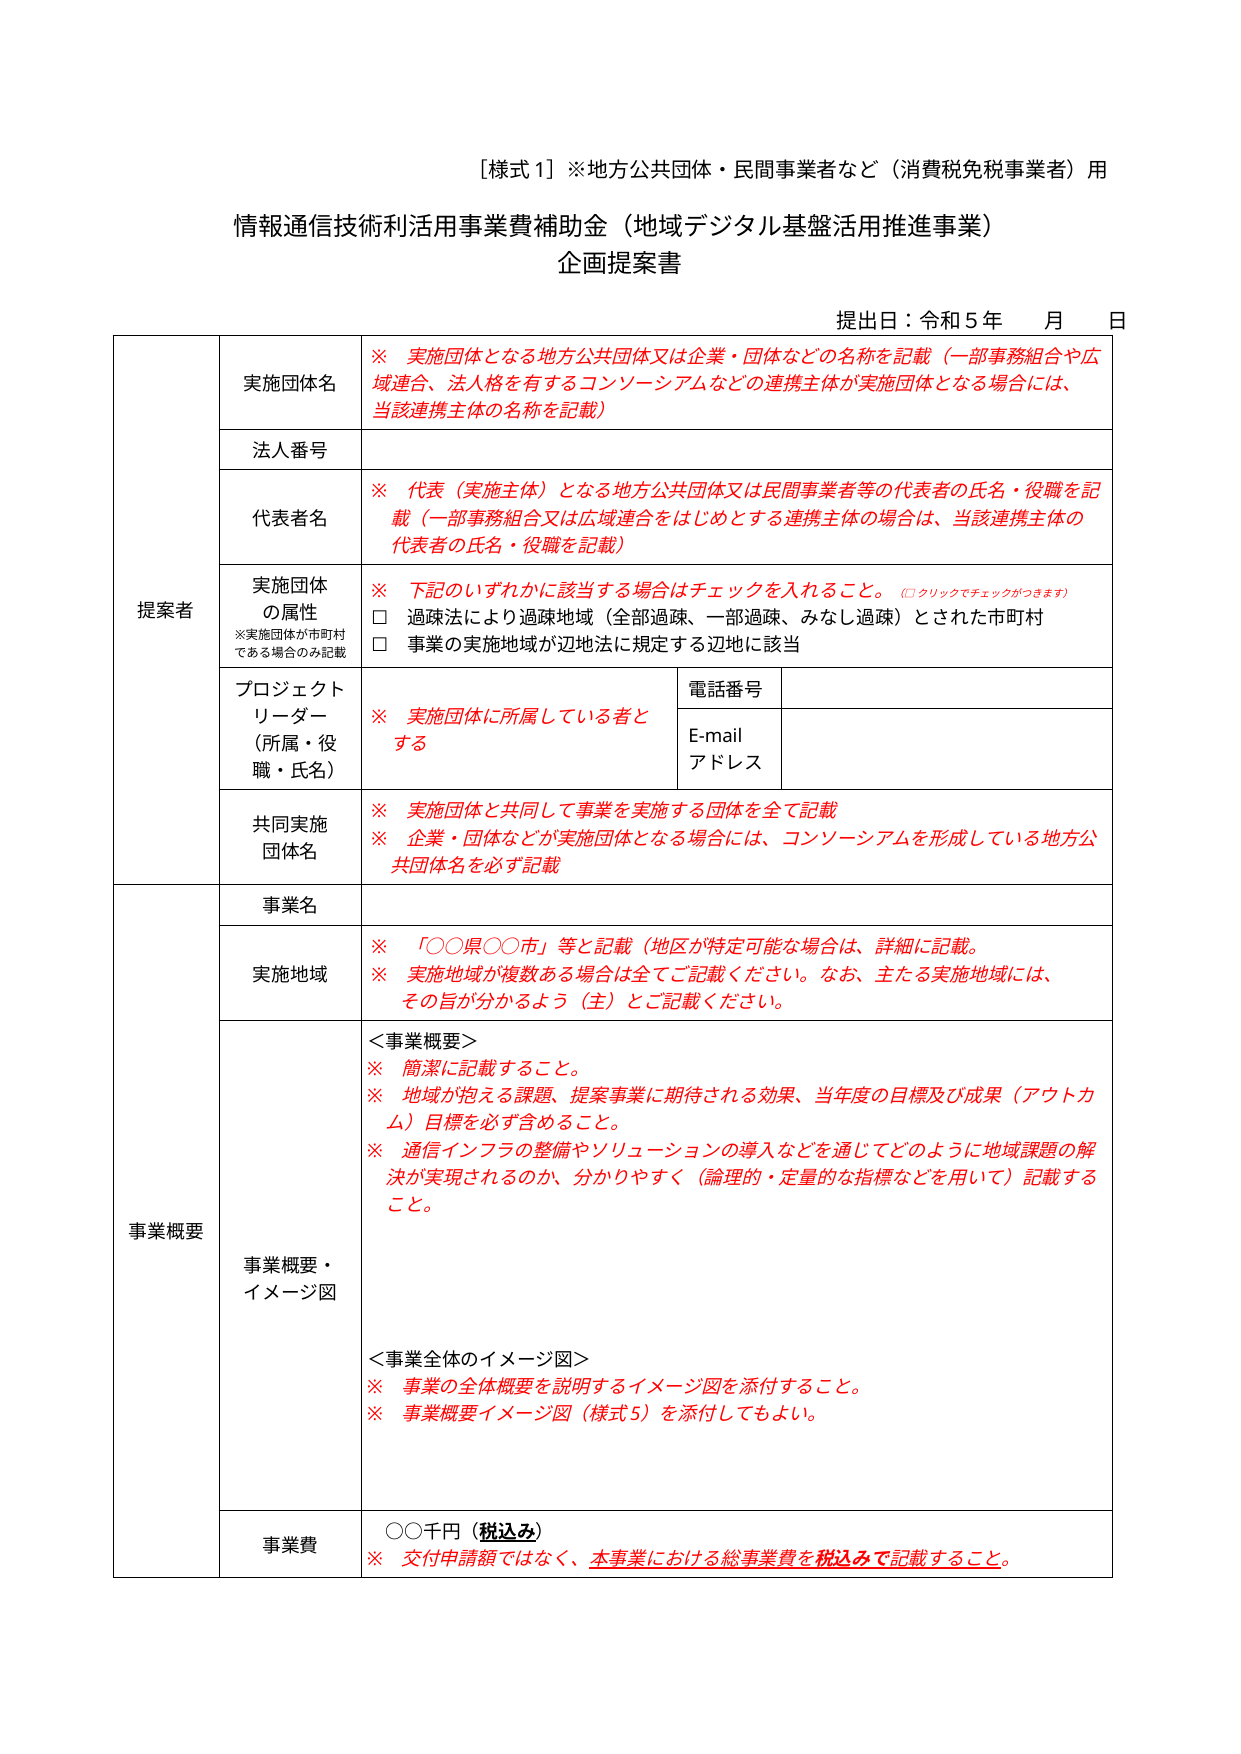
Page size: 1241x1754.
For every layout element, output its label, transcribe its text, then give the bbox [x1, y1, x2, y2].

table_cell 実施団体 の属性 ※実施団体が市町村 である場合のみ記載 [220, 565, 361, 667]
table_cell ※ 実施団体に所属している者とする [362, 668, 677, 789]
text 企画提案書 [112, 243, 1128, 279]
table_cell 事業概要 [114, 885, 219, 1577]
table_header 実施団体名 [220, 336, 361, 429]
table_cell [362, 885, 1112, 925]
table_cell 事業名 [220, 885, 361, 925]
table_cell 電話番号 [678, 668, 781, 707]
table_cell ○○千円（税込み） ※ 交付申請額ではなく、本事業における総事業費を税込みで記載すること。 [362, 1511, 1112, 1577]
table_cell [782, 668, 1112, 707]
table_cell ※ 代表（実施主体）となる地方公共団体又は民間事業者等の代表者の氏名・役職を記載（一部事務組合又は広域連合をはじめとする連携主体の場合は、当該連携主体の代表者の氏名・役職を記載） [362, 470, 1112, 564]
table_cell [362, 430, 1112, 469]
table_cell 代表者名 [220, 470, 361, 564]
table_cell ※ 実施団体と共同して事業を実施する団体を全て記載 ※ 企業・団体などが実施団体となる場合には、コンソーシアムを形成している地方公共団体名を必ず記載 [362, 790, 1112, 883]
table_cell 事業費 [220, 1511, 361, 1577]
table_cell プロジェクトリーダー （所属・役 職・氏名） [220, 668, 361, 789]
table_header 提案者 [114, 336, 219, 883]
table_header ※ 実施団体となる地方公共団体又は企業・団体などの名称を記載（一部事務組合や広域連合、法人格を有するコンソーシアムなどの連携主体が実施団体となる場合には、当該連携主体の名称を記載） [362, 336, 1112, 429]
table_cell ※ 下記のいずれかに該当する場合はチェックを入れること。（□ クリックでチェックがつきます） 過疎法により過疎地域（全部過疎、一部過疎、みなし過疎）とされた市町村 事業の実施地域が辺地法に規定する辺地に該当 [362, 565, 1112, 667]
text 提出日：令和５年 月 日 [112, 304, 1128, 334]
table_cell 事業概要・ イメージ図 [220, 1021, 361, 1510]
table_cell 実施地域 [220, 926, 361, 1019]
table_cell ※ 「○○県○○市」等と記載（地区が特定可能な場合は、詳細に記載。 ※ 実施地域が複数ある場合は全てご記載ください。なお、主たる実施地域には、 その旨が分かるよう（主）とご記載ください。 [362, 926, 1112, 1019]
table_cell 共同実施 団体名 [220, 790, 361, 883]
text 情報通信技術利活用事業費補助金（地域デジタル基盤活用推進事業） [112, 207, 1128, 243]
table_cell [782, 709, 1112, 789]
table_cell ＜事業概要＞ ※ 簡潔に記載すること。 ※ 地域が抱える課題、提案事業に期待される効果、当年度の目標及び成果（アウトカム）目標を必ず含めること。 ※ 通信インフラの整備やソリューションの導入などを通じてどのように地域課題の解決が実現されるのか、分かりやすく（論理的・定量的な指標などを用いて）記載すること。 ＜事業全体のイメージ図＞ ※ 事業の全体概要を説明するイメージ図を添付すること。 ※ 事業概要イメージ図（様式5）を添付してもよい。 [362, 1021, 1112, 1510]
table_cell E-mail アドレス [678, 709, 781, 789]
table_cell 法人番号 [220, 430, 361, 469]
